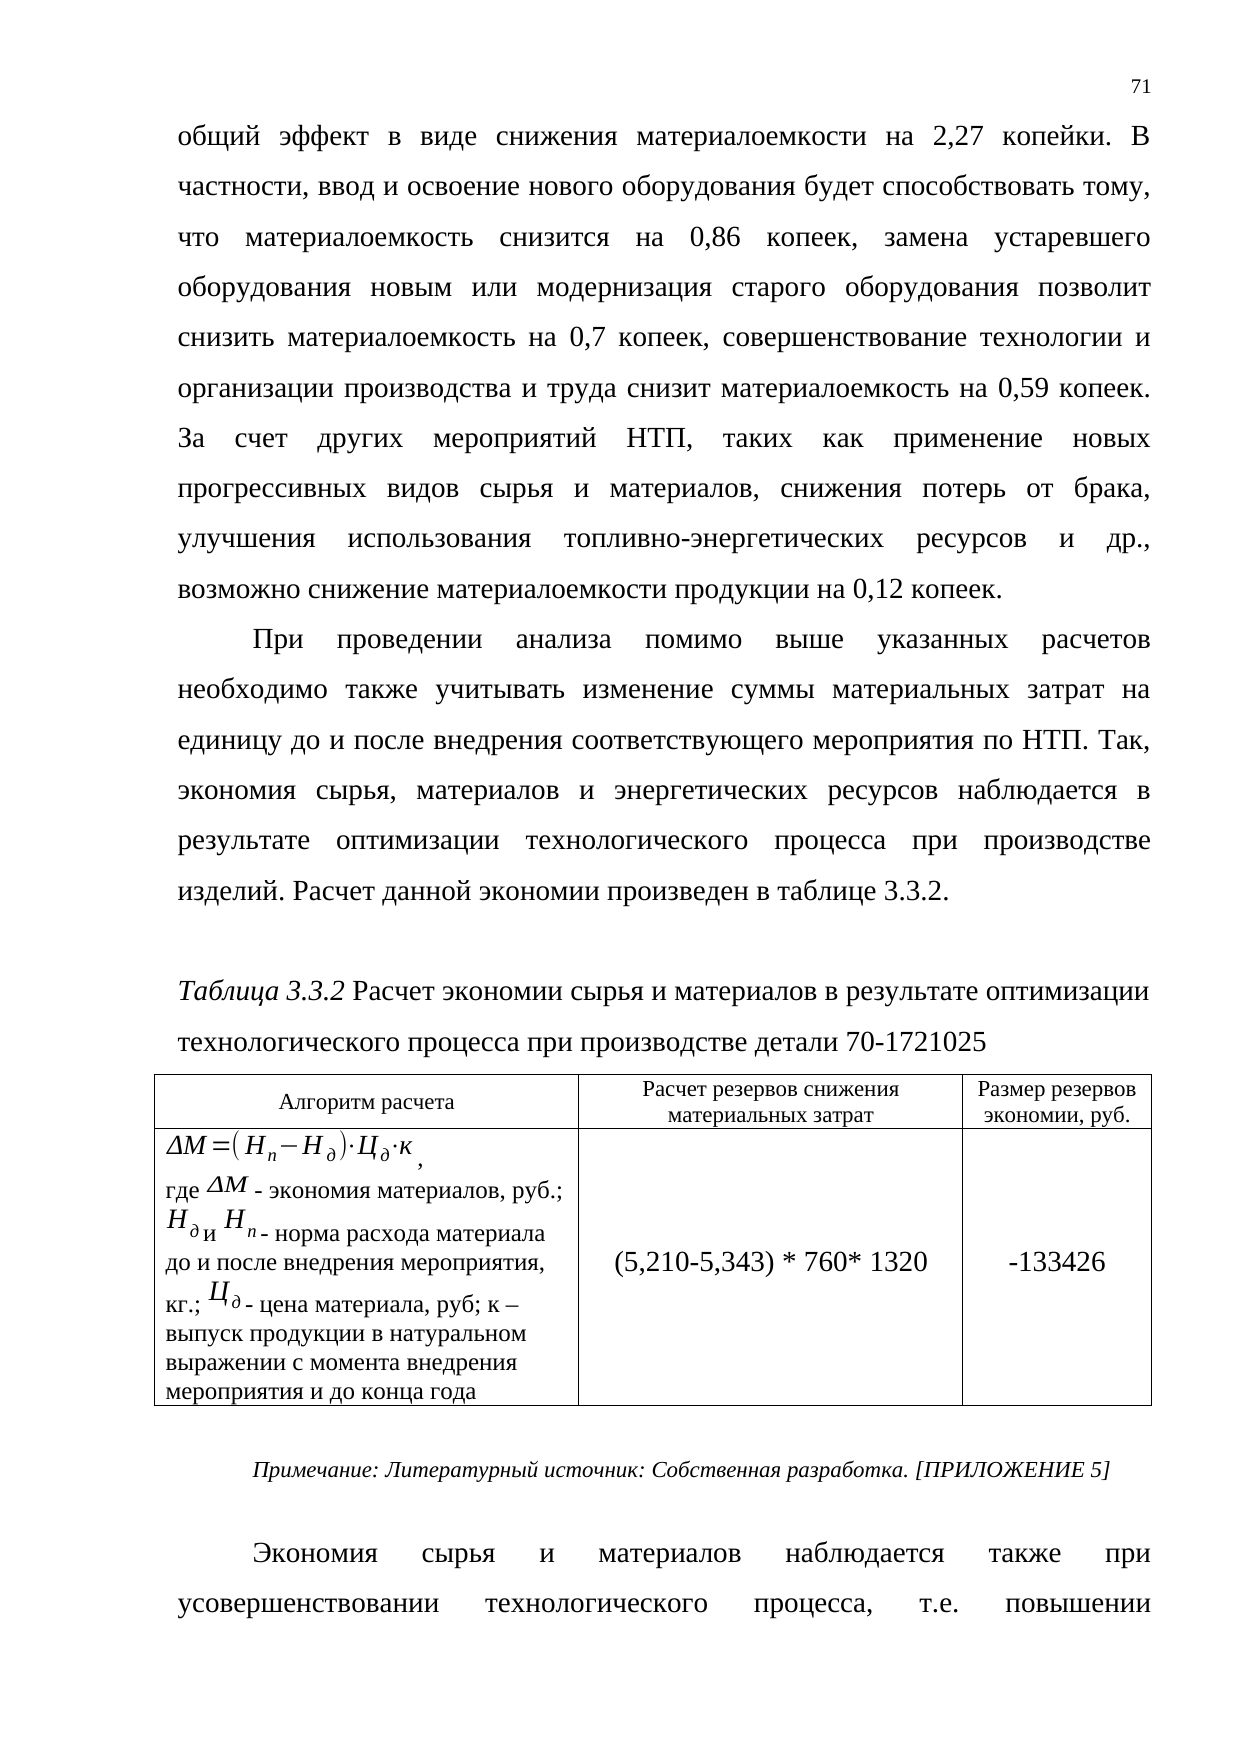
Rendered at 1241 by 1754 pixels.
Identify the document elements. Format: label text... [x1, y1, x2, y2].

text При проведении анализа помимо выше указанных расчетов необходимо также учитывать изменение суммы материальных затрат на единицу до и после внедрения соответствующего мероприятия по НТП. Так, экономия сырья, материалов и энергетических ресурсов наблюдается в результате оптимизации технологического процесса при производстве изделий. Расчет данной экономии произведен в таблице 3.3.2. [177, 621, 1152, 906]
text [177, 118, 1152, 604]
table_header Расчет резервов снижения материальных затрат [579, 1075, 962, 1128]
table_cell , где - экономия материалов, руб.; и - норма расхода материала до и после внедрения мероприятия, кг.; - цена материала, руб; к – выпуск продукции в натуральном выражении с момента внедрения мероприятия и до конца года [155, 1129, 578, 1404]
table_header Алгоритм расчета [155, 1075, 578, 1128]
table_header Размер резервов экономии, руб. [963, 1075, 1151, 1128]
text Таблица 3.3.2 Расчет экономии сырья и материалов в результате оптимизации технологического процесса при производстве детали 70-1721025 [177, 973, 1152, 1057]
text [177, 1535, 1152, 1619]
table_cell -133426 [963, 1129, 1151, 1404]
table_cell (5,210-5,343) * 760* 1320 [579, 1129, 962, 1404]
text Примечание: Литературный источник: Собственная разработка. [ПРИЛОЖЕНИЕ 5] [177, 1456, 1152, 1482]
